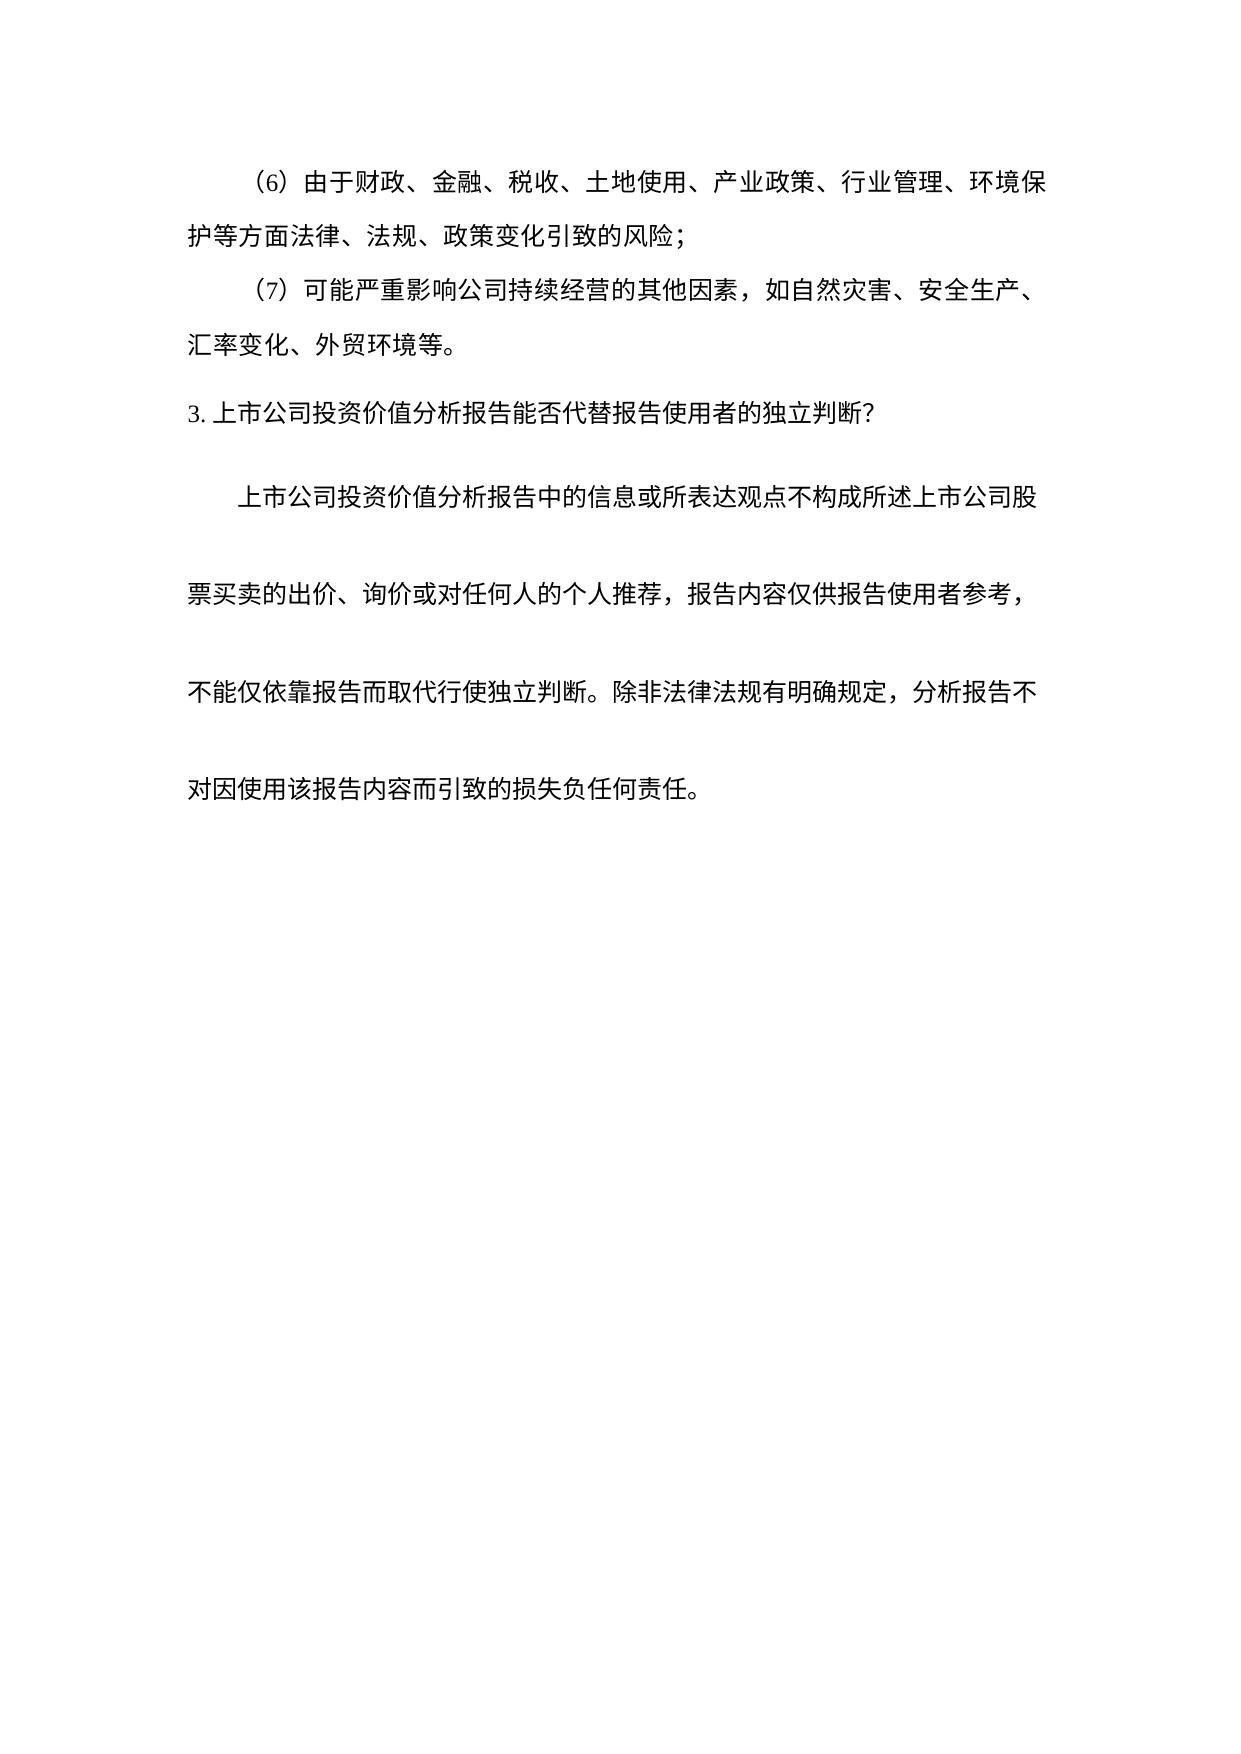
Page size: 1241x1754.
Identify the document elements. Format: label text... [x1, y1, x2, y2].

text （6）由于财政、金融、税收、土地使用、产业政策、行业管理、环境保护等方面法律、法规、政策变化引致的风险； [187, 162, 1053, 253]
text 上市公司投资价值分析报告中的信息或所表达观点不构成所述上市公司股票买卖的出价、询价或对任何人的个人推荐，报告内容仅供报告使用者参考，不能仅依靠报告而取代行使独立判断。除非法律法规有明确规定，分析报告不对因使用该报告内容而引致的损失负任何责任。 [187, 463, 1053, 820]
text 3. 上市公司投资价值分析报告能否代替报告使用者的独立判断？ [187, 379, 1053, 444]
text （7）可能严重影响公司持续经营的其他因素，如自然灾害、安全生产、汇率变化、外贸环境等。 [187, 271, 1053, 361]
